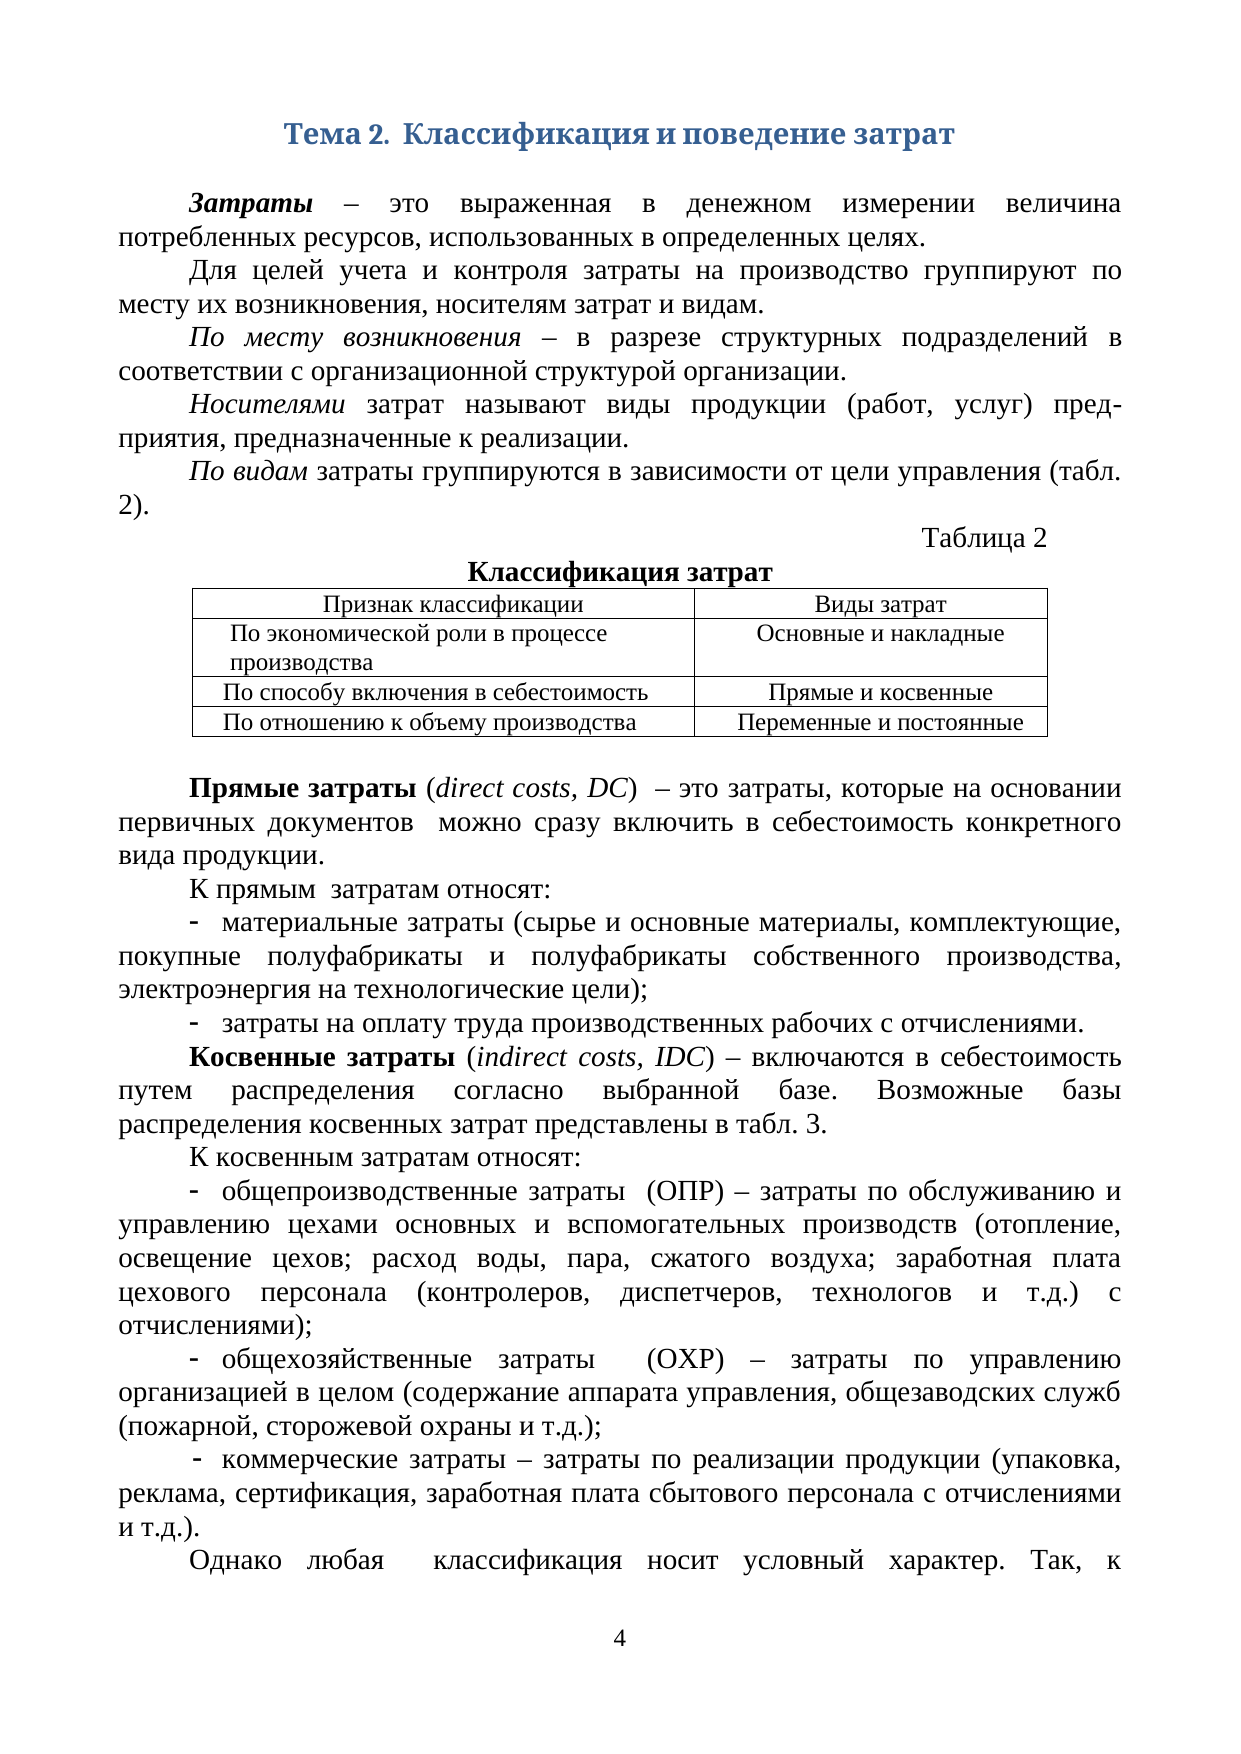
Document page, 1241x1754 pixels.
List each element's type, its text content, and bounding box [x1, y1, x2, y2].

list общепроизводственные затраты (ОПР) – затраты по обслуживанию и управлению цехами основных и вспомогательных производств (отопление, освещение цехов; расход воды, пара, сжатого воздуха; заработная плата цехового персонала (контролеров, диспетчеров, технологов и т.д.) с отчислениями); [118, 1173, 1122, 1341]
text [118, 1542, 1122, 1576]
text По видам затраты группируются в зависимости от цели управления (табл. 2). [118, 453, 1122, 521]
table_header Виды затрат [695, 589, 1047, 617]
table_cell Переменные и постоянные [695, 707, 1047, 736]
text Для целей учета и контроля затраты на производство группируют по месту их возникновения, носителям затрат и видам. [118, 252, 1122, 319]
list материальные затраты (сырье и основные материалы, комплектующие, покупные полуфабрикаты и полуфабрикаты собственного производства, электроэнергия на технологические цели); [118, 904, 1122, 1005]
text Затраты – это выраженная в денежном измерении величина потребленных ресурсов, использованных в определенных целях. [118, 185, 1122, 252]
text К прямым затратам относят: [118, 871, 1122, 904]
text Косвенные затраты (indirect costs, IDC) – включаются в себестоимость путем распределения согласно выбранной базе. Возможные базы распределения косвенных затрат представлены в табл. 3. [118, 1039, 1122, 1139]
text Носителями затрат называют виды продукции (работ, услуг) предприятия, предназначенные к реализации. [118, 386, 1122, 453]
table_cell По отношению к объему производства [193, 707, 694, 736]
table_cell По экономической роли в процессе производства [193, 619, 694, 676]
table_header Признак классификации [193, 589, 694, 617]
text Прямые затраты (direct costs, DC) – это затраты, которые на основании первичных документов можно сразу включить в себестоимость конкретного вида продукции. [118, 770, 1122, 871]
text Классификация затрат [118, 554, 1122, 588]
text К косвенным затратам относят: [118, 1139, 1122, 1173]
list коммерческие затраты – затраты по реализации продукции (упаковка, реклама, сертификация, заработная плата сбытового персонала с отчислениями и т.д.). [118, 1441, 1122, 1542]
subtitle Тема 2. Классификация и поведение затрат [117, 118, 1122, 152]
text Таблица 2 [118, 521, 1122, 554]
table_cell Прямые и косвенные [695, 677, 1047, 706]
table_cell По способу включения в себестоимость [193, 677, 694, 706]
list общехозяйственные затраты (ОХР) – затраты по управлению организацией в целом (содержание аппарата управления, общезаводских служб (пожарной, сторожевой охраны и т.д.); [118, 1341, 1122, 1441]
table_cell Основные и накладные [695, 619, 1047, 676]
list затраты на оплату труда производственных рабочих с отчислениями. [118, 1005, 1122, 1039]
text По месту возникновения – в разрезе структурных подразделений в соответствии с организационной структурой организации. [118, 319, 1122, 386]
